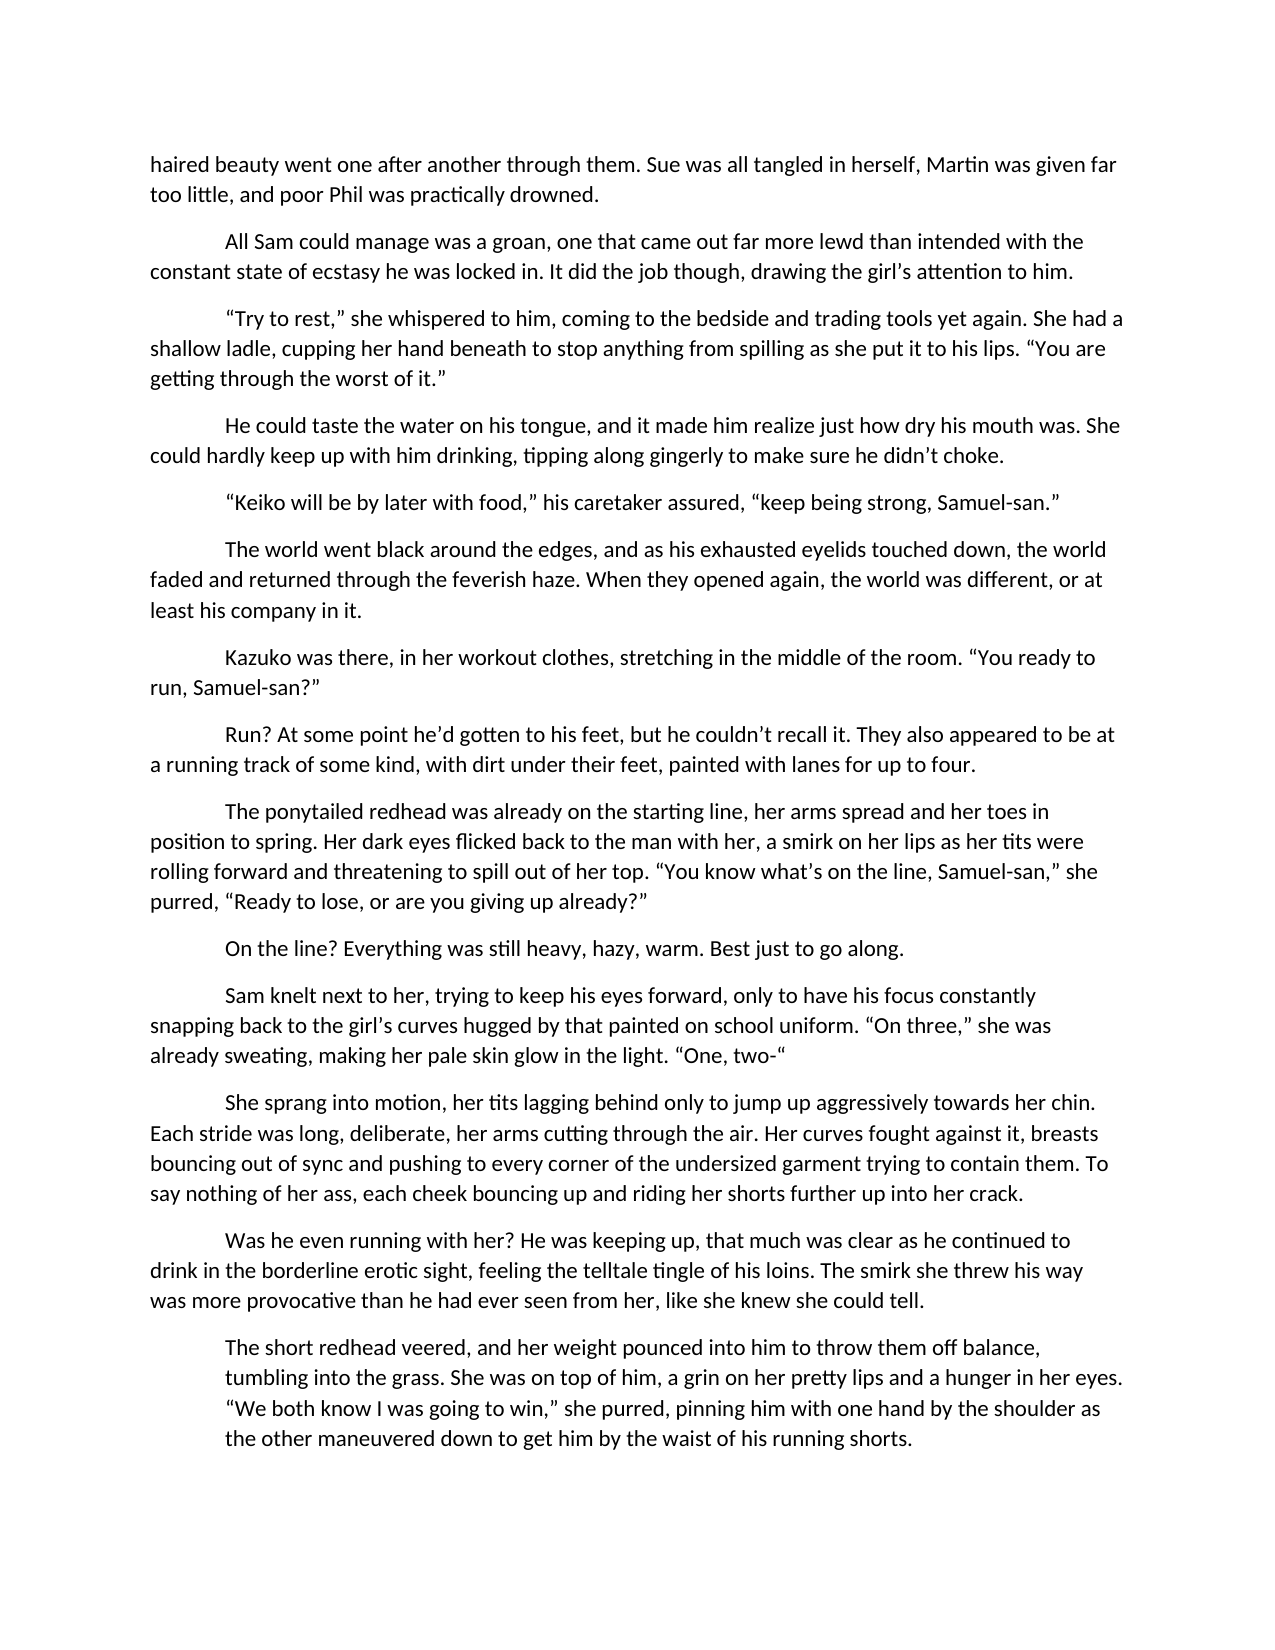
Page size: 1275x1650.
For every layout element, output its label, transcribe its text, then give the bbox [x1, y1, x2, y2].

text The ponytailed redhead was already on the starting line, her arms spread and her toes in position to spring. Her dark eyes flicked back to the man with her, a smirk on her lips as her tits were rolling forward and threatening to spill out of her top. “You know what’s on the line, Samuel-san,” she purred, “Ready to lose, or are you giving up already?” [150, 797, 1125, 916]
text “Keiko will be by later with food,” his caretaker assured, “keep being strong, Samuel-san.” [150, 488, 1125, 517]
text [150, 150, 1125, 208]
text Run? At some point he’d gotten to his feet, but he couldn’t recall it. They also appeared to be at a running track of some kind, with dirt under their feet, painted with lanes for up to four. [150, 720, 1125, 778]
text Sam knelt next to her, trying to keep his eyes forward, only to have his focus constantly snapping back to the girl’s curves hugged by that painted on school uniform. “On three,” she was already sweating, making her pale skin glow in the light. “One, two-“ [150, 981, 1125, 1070]
text The world went black around the edges, and as his exhausted eyelids touched down, the world faded and returned through the feverish haze. When they opened again, the world was different, or at least his company in it. [150, 535, 1125, 624]
text She sprang into motion, her tits lagging behind only to jump up aggressively towards her chin. Each stride was long, deliberate, her arms cutting through the air. Her curves fought against it, breasts bouncing out of sync and pushing to every corner of the undersized garment trying to contain them. To say nothing of her ass, each cheek bouncing up and riding her shorts further up into her crack. [150, 1088, 1125, 1207]
text The short redhead veered, and her weight pounced into him to throw them off balance, tumbling into the grass. She was on top of him, a grin on her pretty lips and a hunger in her eyes. “We both know I was going to win,” she purred, pinning him with one hand by the shoulder as the other maneuvered down to get him by the waist of his running shorts. [225, 1333, 1125, 1452]
text All Sam could manage was a groan, one that came out far more lewd than intended with the constant state of ecstasy he was locked in. It did the job though, drawing the girl’s attention to him. [150, 227, 1125, 285]
text On the line? Everything was still heavy, hazy, warm. Best just to go along. [150, 934, 1125, 962]
text Kazuko was there, in her workout clothes, stretching in the middle of the room. “You ready to run, Samuel-san?” [150, 643, 1125, 701]
text “Try to rest,” she whispered to him, coming to the bedside and trading tools yet again. She had a shallow ladle, cupping her hand beneath to stop anything from spilling as she put it to his lips. “You are getting through the worst of it.” [150, 304, 1125, 393]
text He could taste the water on his tongue, and it made him realize just how dry his mouth was. She could hardly keep up with him drinking, tipping along gingerly to make sure he didn’t choke. [150, 411, 1125, 470]
text Was he even running with her? He was keeping up, that much was clear as he continued to drink in the borderline erotic sight, feeling the telltale tingle of his loins. The smirk she threw his way was more provocative than he had ever seen from her, like she knew she could tell. [150, 1226, 1125, 1314]
